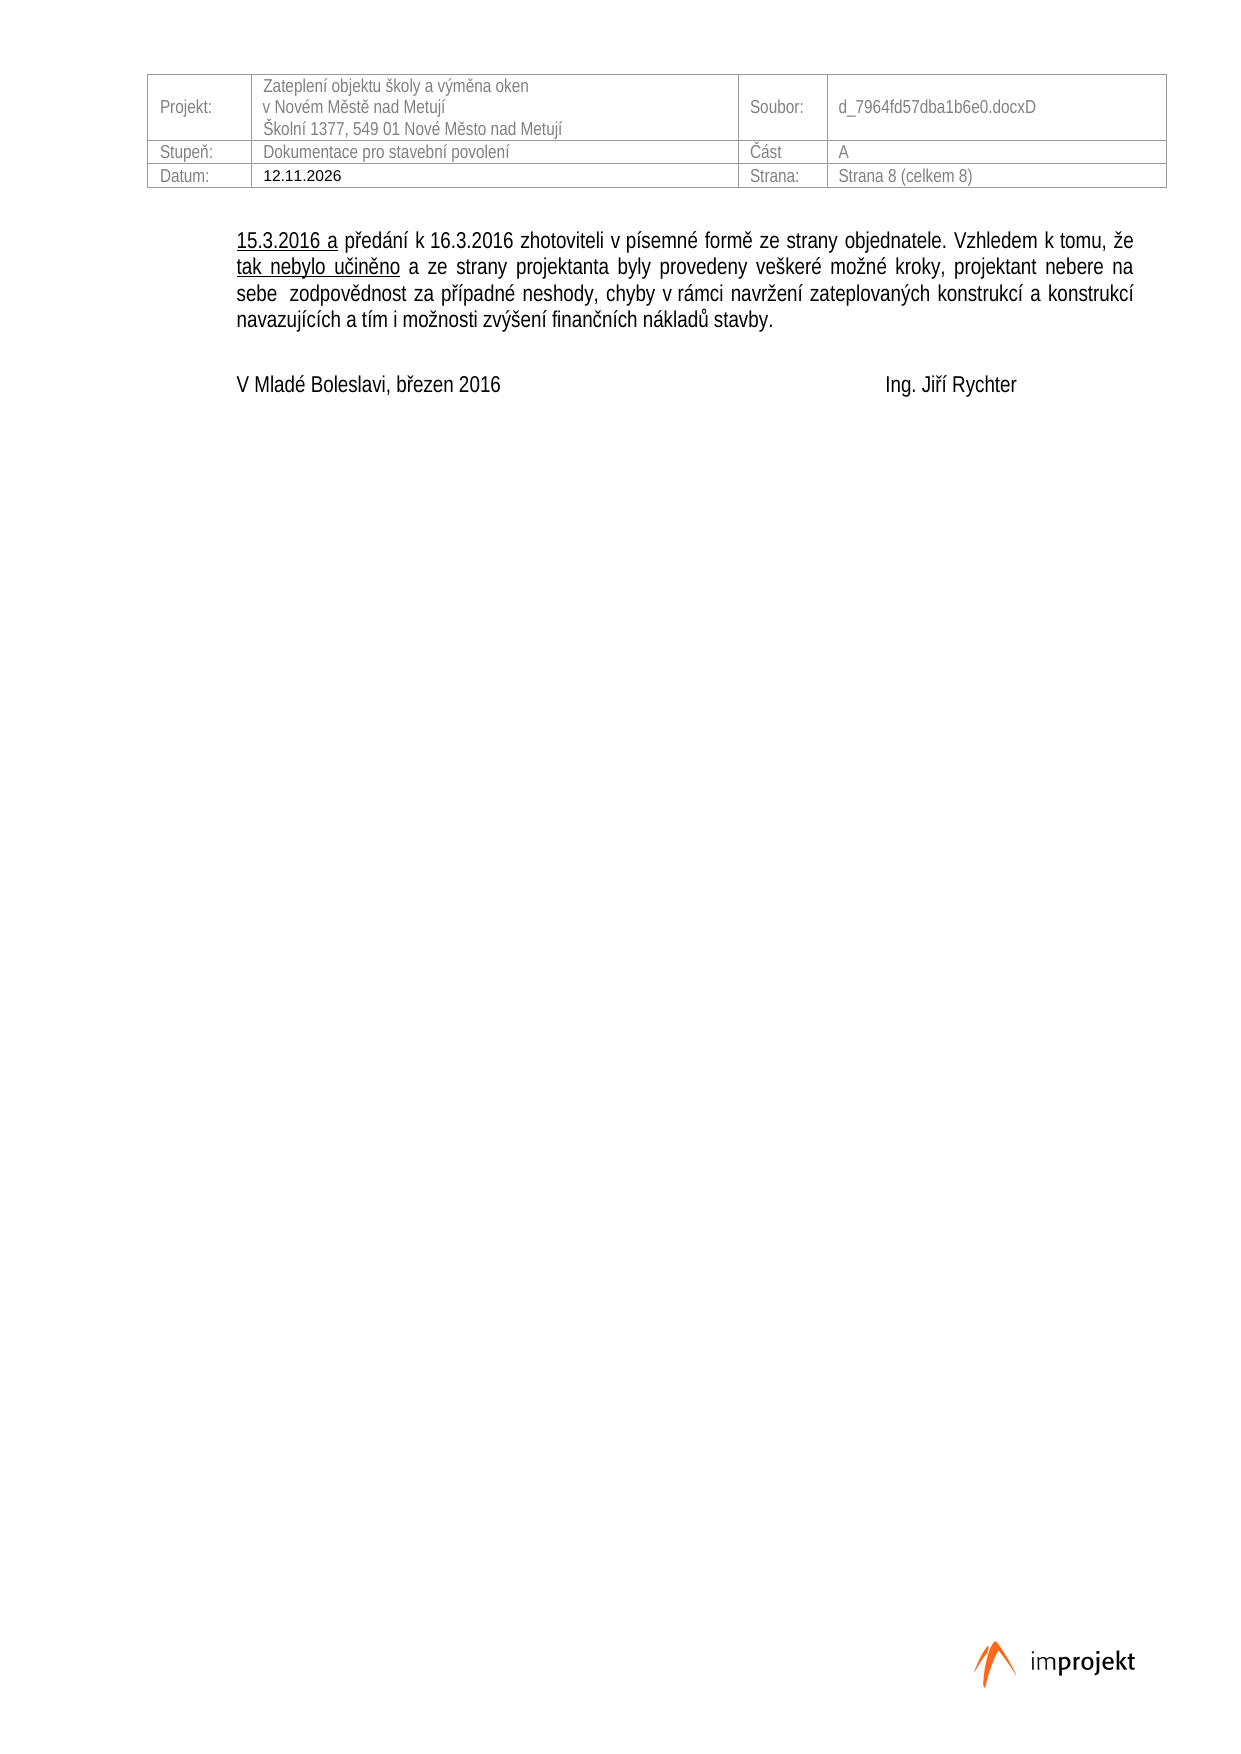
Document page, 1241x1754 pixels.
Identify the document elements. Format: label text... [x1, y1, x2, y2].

picture [972, 1639, 1137, 1689]
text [236, 227, 1134, 332]
text V Mladé Boleslavi, březen 2016 Ing. Jiří Rychter [236, 371, 1134, 397]
